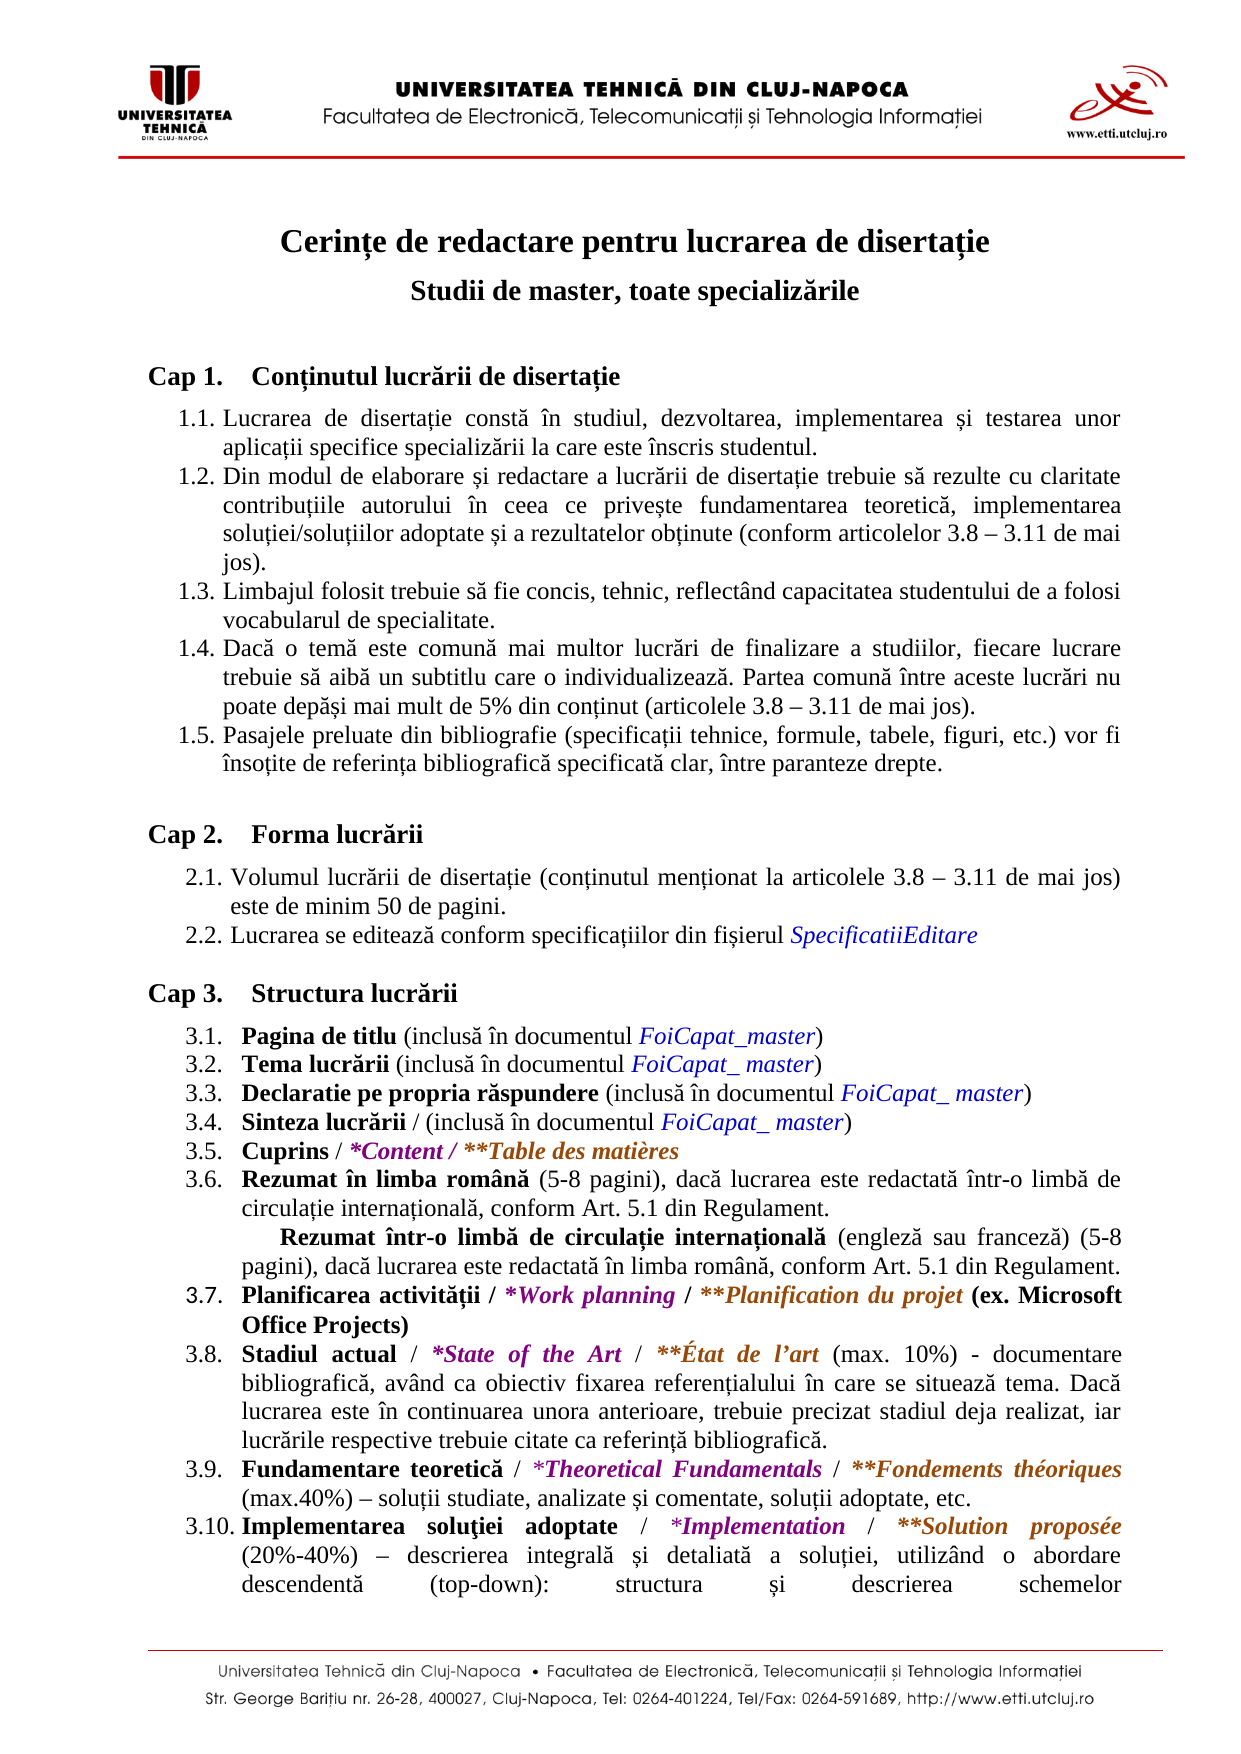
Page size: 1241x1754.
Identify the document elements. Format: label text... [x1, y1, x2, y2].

text Cerințe de redactare pentru lucrarea de disertație [148, 222, 1122, 260]
list Dacă o temă este comună mai multor lucrări de finalizare a studiilor, fiecare lucrare trebuie să aibă un subtitlu care o individualizează. Partea comună între aceste lucrări nu poate depăși mai mult de 5% din conținut (articolele 3.8 – 3.11 de mai jos). [178, 633, 1122, 720]
list Rezumat în limba română (5-8 pagini), dacă lucrarea este redactată într-o limbă de circulație internațională, conform Art. 5.1 din Regulament. [185, 1164, 1122, 1222]
list Lucrarea de disertație constă în studiul, dezvoltarea, implementarea și testarea unor aplicații specifice specializării la care este înscris studentul. [178, 403, 1122, 461]
picture [118, 65, 1185, 159]
list Sinteza lucrării / (inclusă în documentul FoiCapat_ master) [185, 1107, 1122, 1136]
list Forma lucrării [148, 818, 1122, 850]
text Studii de master, toate specializările [148, 273, 1122, 306]
list Pasajele preluate din bibliografie (specificații tehnice, formule, tabele, figuri, etc.) vor fi însoțite de referința bibliografică specificată clar, între paranteze drepte. [178, 720, 1122, 777]
list Tema lucrării (inclusă în documentul FoiCapat_ master) [185, 1049, 1122, 1078]
list Conținutul lucrării de disertație [148, 360, 1122, 391]
picture [147, 1652, 1151, 1707]
list Declaratie pe propria răspundere (inclusă în documentul FoiCapat_ master) [185, 1078, 1122, 1107]
list Lucrarea se editează conform specificațiilor din fișierul SpecificatiiEditare [185, 920, 1122, 948]
text Rezumat într-o limbă de circulație internațională (engleză sau franceză) (5-8 pagini), dacă lucrarea este redactată în limba română, conform Art. 5.1 din Regulament. [185, 1222, 1122, 1279]
list Planificarea activității / *Work planning / **Planification du projet (ex. Microsoft Office Projects) [185, 1279, 1122, 1339]
list Structura lucrării [148, 977, 1122, 1008]
list Din modul de elaborare și redactare a lucrării de disertație trebuie să rezulte cu claritate contribuțiile autorului în ceea ce privește fundamentarea teoretică, implementarea soluției/soluțiilor adoptate și a rezultatelor obținute (conform articolelor 3.8 – 3.11 de mai jos). [178, 461, 1122, 576]
list Fundamentare teoretică / *Theoretical Fundamentals / **Fondements théoriques (max.40%) – soluții studiate, analizate și comentate, soluții adoptate, etc. [185, 1454, 1122, 1511]
list Volumul lucrării de disertație (conținutul menționat la articolele 3.8 – 3.11 de mai jos) este de minim 50 de pagini. [185, 862, 1122, 920]
list Limbajul folosit trebuie să fie concis, tehnic, reflectând capacitatea studentului de a folosi vocabularul de specialitate. [178, 576, 1122, 633]
list Cuprins / *Content / **Table des matières [185, 1136, 1122, 1164]
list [185, 1511, 1122, 1598]
list Pagina de titlu (inclusă în documentul FoiCapat_master) [185, 1021, 1122, 1049]
list Stadiul actual / *State of the Art / **État de l’art (max. 10%) - documentare bibliografică, având ca obiectiv fixarea referențialului în care se situează tema. Dacă lucrarea este în continuarea unora anterioare, trebuie precizat stadiul deja realizat, iar lucrările respective trebuie citate ca referință bibliografică. [185, 1339, 1122, 1454]
